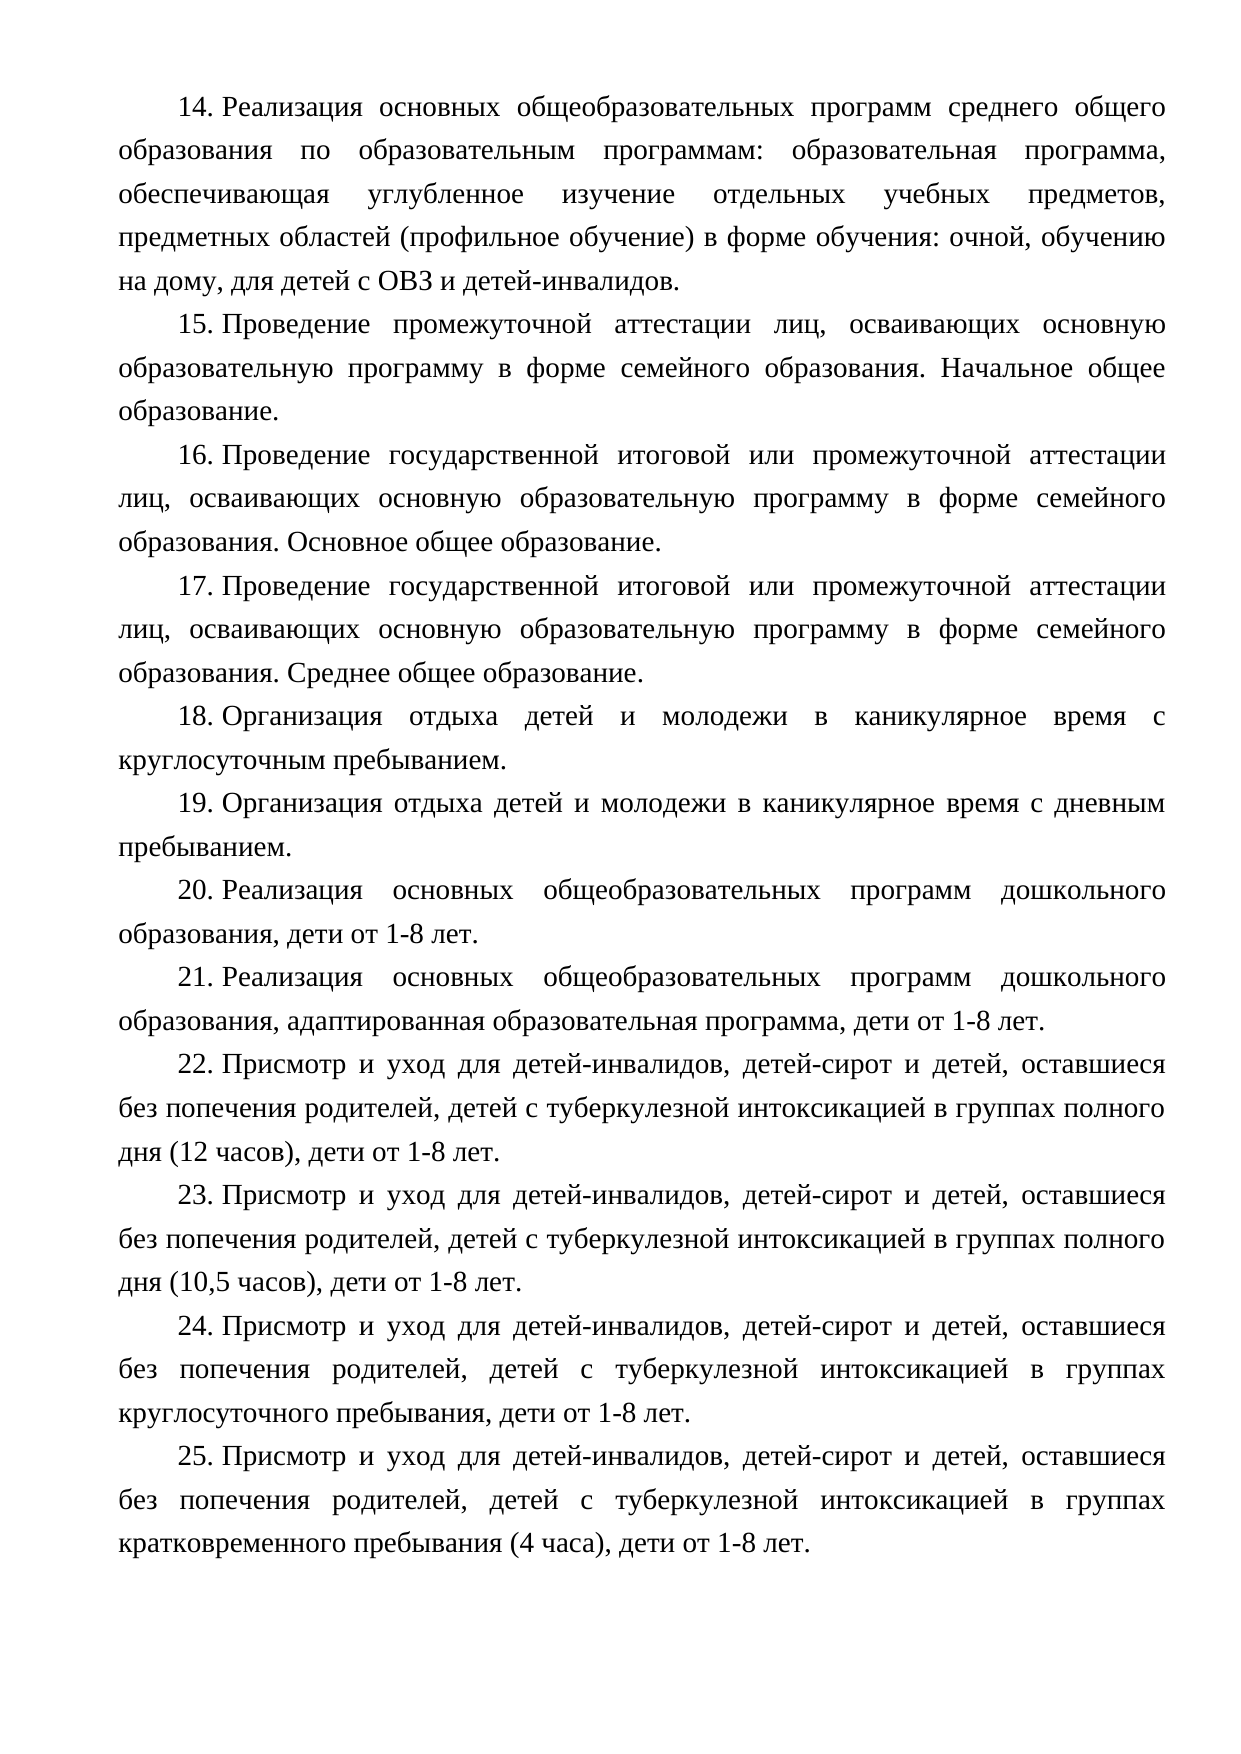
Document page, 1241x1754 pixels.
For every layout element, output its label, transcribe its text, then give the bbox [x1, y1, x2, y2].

list Присмотр и уход для детей-инвалидов, детей-сирот и детей, оставшиеся без попечения родителей, детей с туберкулезной интоксикацией в группах полного дня (12 часов), дети от 1-8 лет. [118, 1047, 1167, 1167]
list Проведение государственной итоговой или промежуточной аттестации лиц, осваивающих основную образовательную программу в форме семейного образования. Основное общее образование. [118, 437, 1167, 558]
list Реализация основных общеобразовательных программ дошкольного образования, адаптированная образовательная программа, дети от 1-8 лет. [118, 959, 1167, 1037]
list Проведение промежуточной аттестации лиц, осваивающих основную образовательную программу в форме семейного образования. Начальное общее образование. [118, 306, 1167, 427]
list Организация отдыха детей и молодежи в каникулярное время с круглосуточным пребыванием. [118, 698, 1167, 775]
list Проведение государственной итоговой или промежуточной аттестации лиц, осваивающих основную образовательную программу в форме семейного образования. Среднее общее образование. [118, 568, 1167, 688]
list Присмотр и уход для детей-инвалидов, детей-сирот и детей, оставшиеся без попечения родителей, детей с туберкулезной интоксикацией в группах кратковременного пребывания (4 часа), дети от 1-8 лет. [118, 1438, 1167, 1559]
list Реализация основных общеобразовательных программ дошкольного образования, дети от 1-8 лет. [118, 872, 1167, 949]
list Присмотр и уход для детей-инвалидов, детей-сирот и детей, оставшиеся без попечения родителей, детей с туберкулезной интоксикацией в группах круглосуточного пребывания, дети от 1-8 лет. [118, 1308, 1167, 1428]
list Присмотр и уход для детей-инвалидов, детей-сирот и детей, оставшиеся без попечения родителей, детей с туберкулезной интоксикацией в группах полного дня (10,5 часов), дети от 1-8 лет. [118, 1177, 1167, 1298]
list Реализация основных общеобразовательных программ среднего общего образования по образовательным программам: образовательная программа, обеспечивающая углубленное изучение отдельных учебных предметов, предметных областей (профильное обучение) в форме обучения: очной, обучению на дому, для детей с ОВЗ и детей-инвалидов. [118, 89, 1167, 296]
list Организация отдыха детей и молодежи в каникулярное время с дневным пребыванием. [118, 785, 1167, 862]
